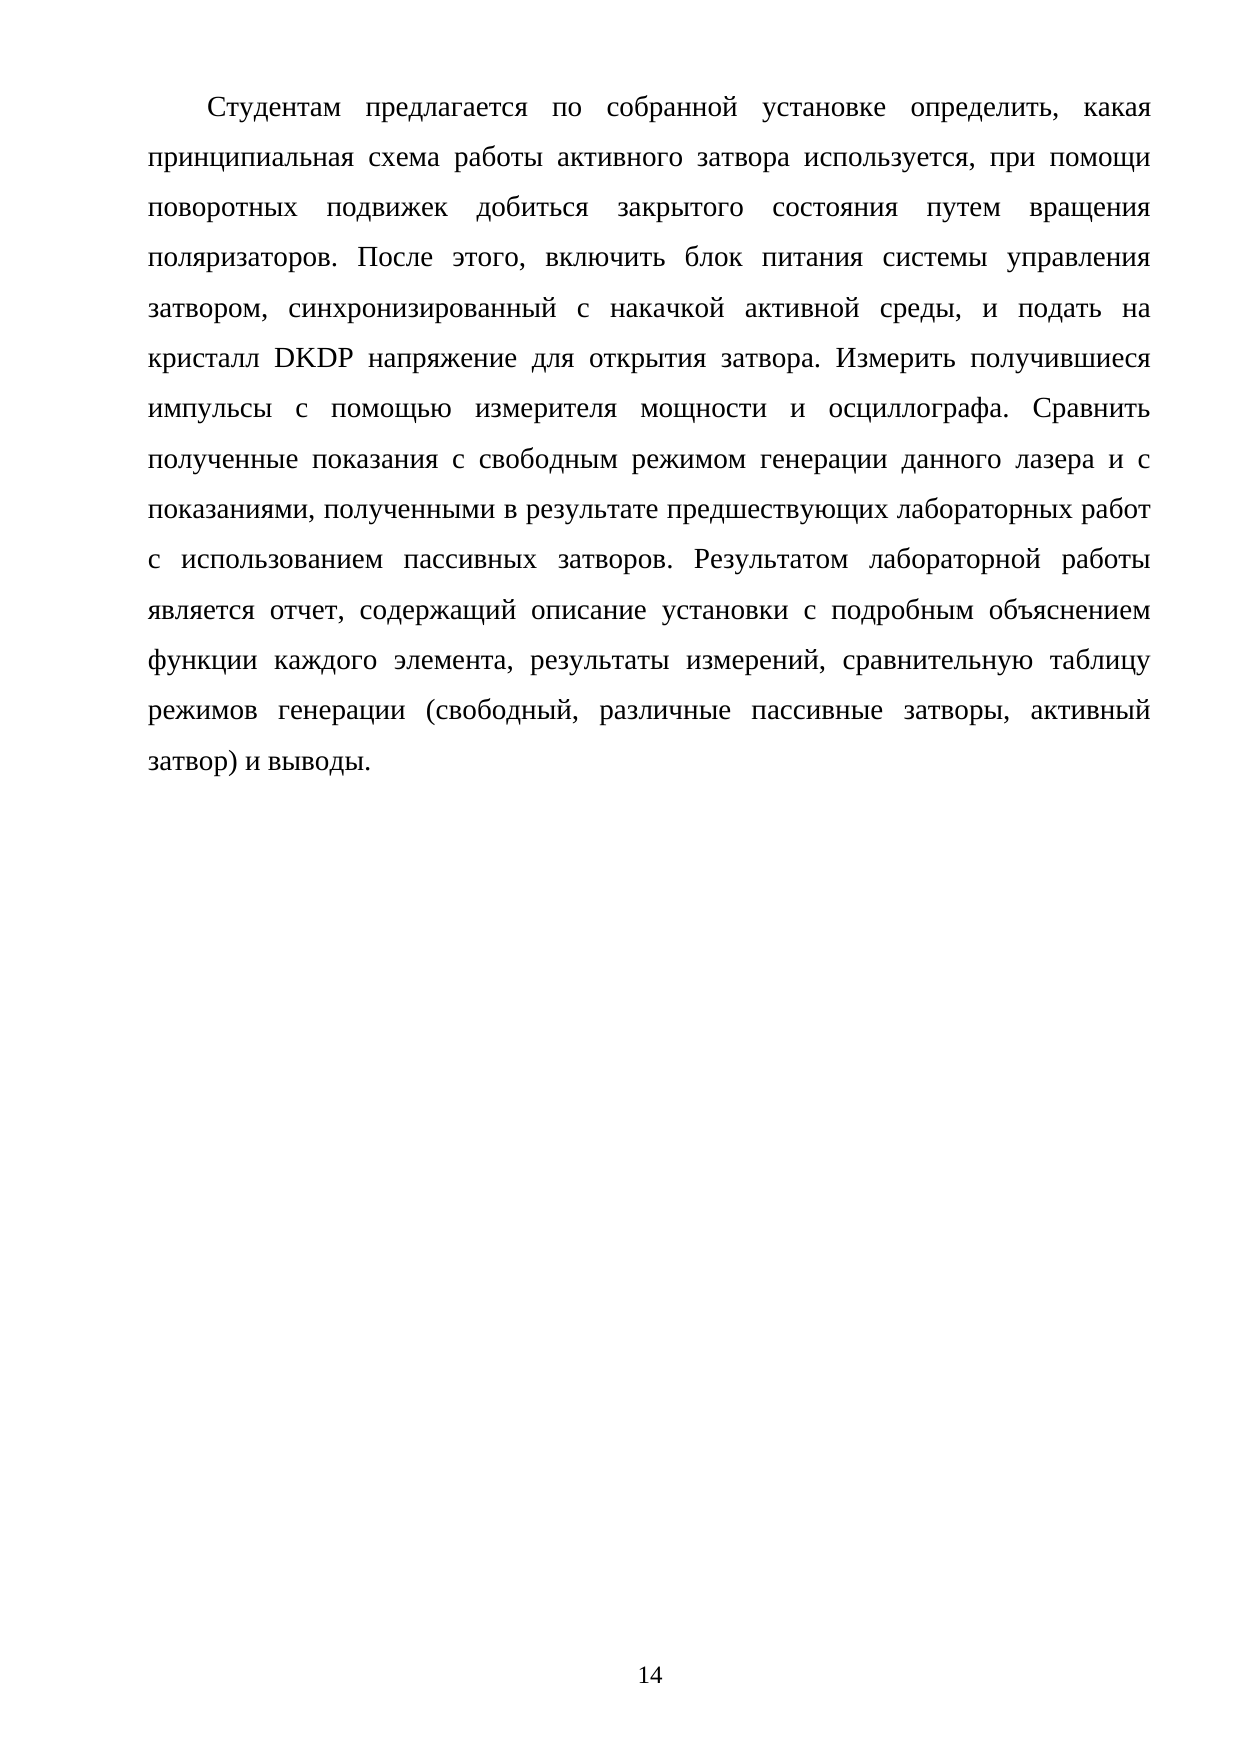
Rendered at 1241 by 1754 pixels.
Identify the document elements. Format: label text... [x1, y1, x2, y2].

text Студентам предлагается по собранной установке определить, какая принципиальная схема работы активного затвора используется, при помощи поворотных подвижек добиться закрытого состояния путем вращения поляризаторов. После этого, включить блок питания системы управления затвором, синхронизированный с накачкой активной среды, и подать на кристалл DKDP напряжение для открытия затвора. Измерить получившиеся импульсы с помощью измерителя мощности и осциллографа. Сравнить полученные показания с свободным режимом генерации данного лазера и с показаниями, полученными в результате предшествующих лабораторных работ с использованием пассивных затворов. Результатом лабораторной работы является отчет, содержащий описание установки с подробным объяснением функции каждого элемента, результаты измерений, сравнительную таблицу режимов генерации (свободный, различные пассивные затворы, активный затвор) и выводы. [148, 89, 1152, 776]
